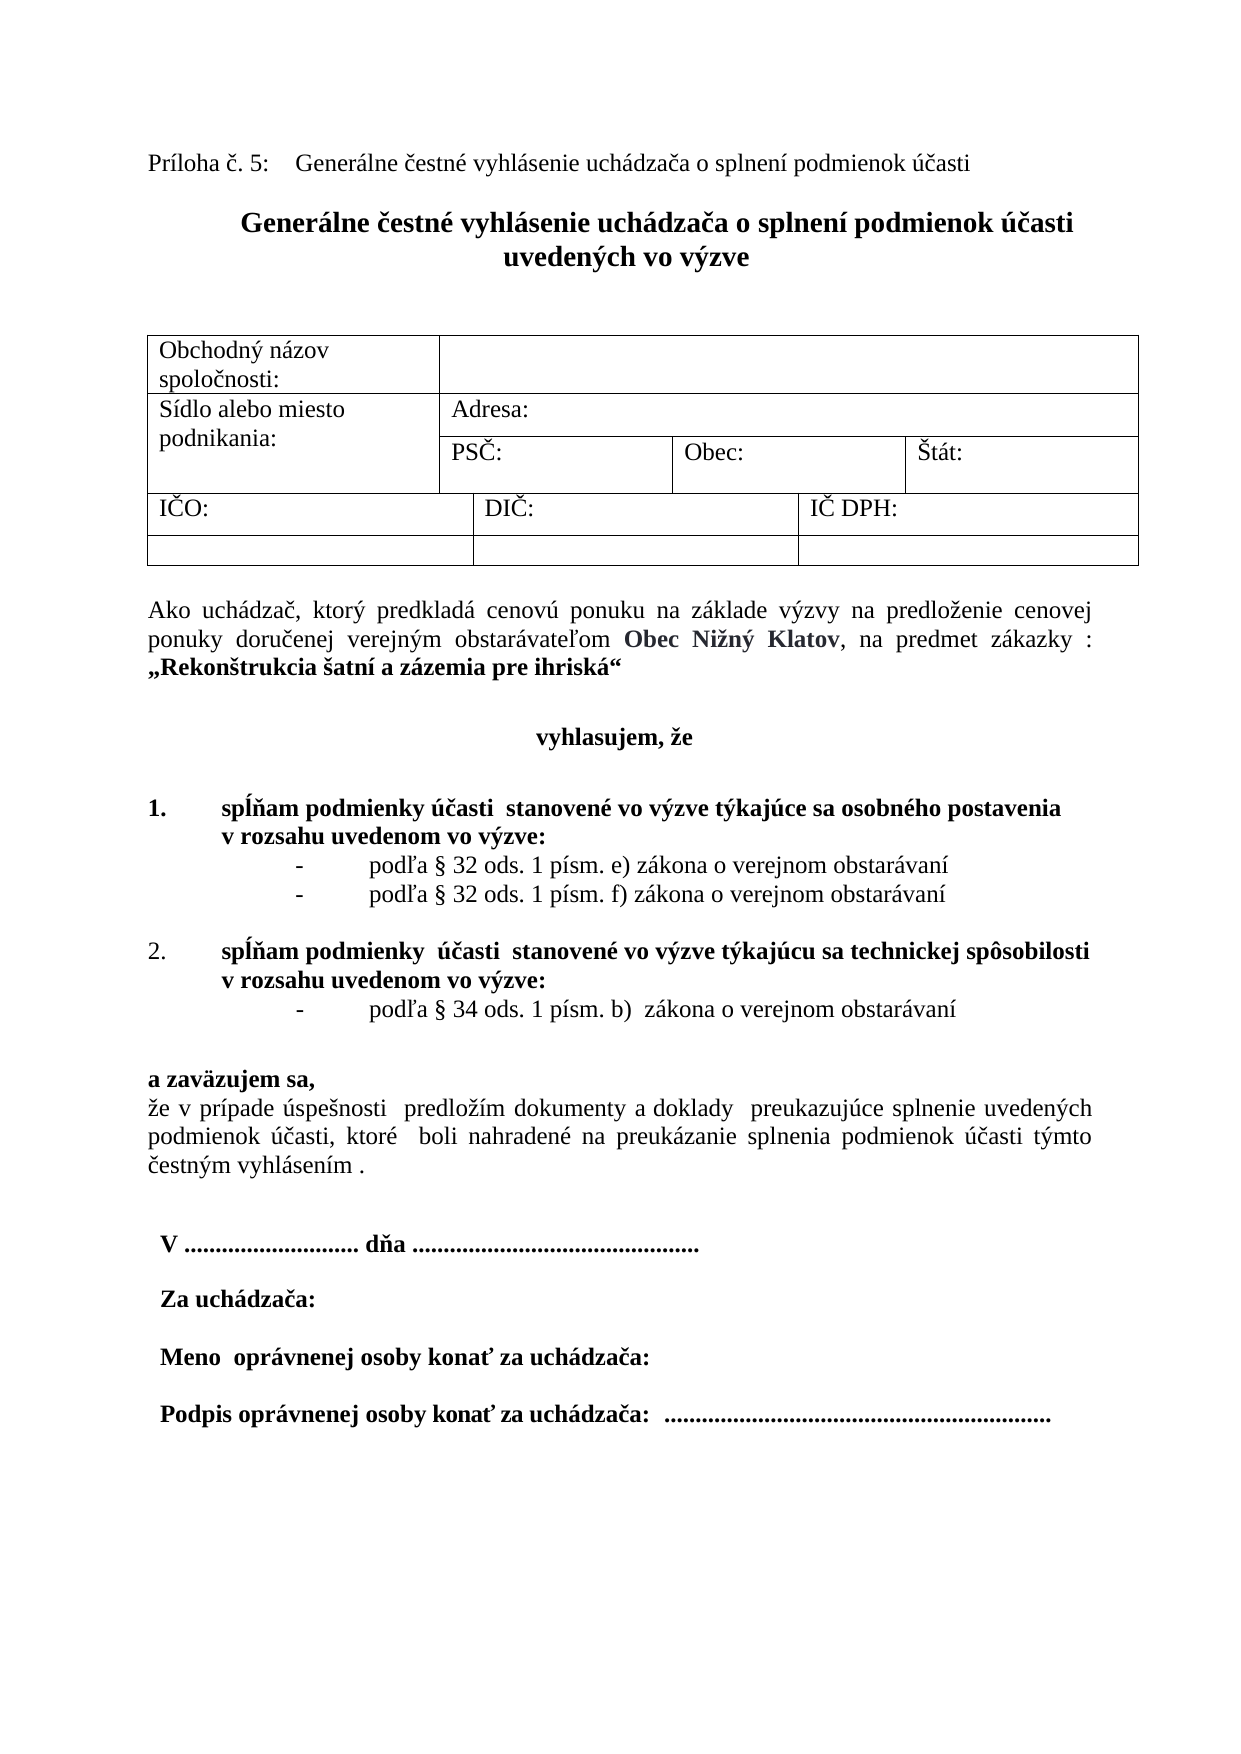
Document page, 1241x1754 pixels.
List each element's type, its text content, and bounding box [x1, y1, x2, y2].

text 1. spĺňam podmienky účasti stanovené vo výzve týkajúce sa osobného postavenia v rozsahu uvedenom vo výzve: [148, 793, 1093, 850]
text Generálne čestné vyhlásenie uchádzača o splnení podmienok účasti uvedených vo výzve [160, 205, 1093, 272]
table_cell Sídlo alebo miesto podnikania: [148, 394, 439, 492]
text Meno oprávnenej osoby konať za uchádzača: [148, 1342, 1093, 1371]
text Za uchádzača: [160, 1287, 1093, 1313]
list - podľa § 32 ods. 1 písm. f) zákona o verejnom obstarávaní [295, 879, 1093, 908]
table_cell Obec: [673, 437, 905, 492]
table_header [440, 336, 1138, 393]
table_cell [148, 536, 473, 565]
text Ako uchádzač, ktorý predkladá cenovú ponuku na základe výzvy na predloženie cenovej ponuky doručenej verejným obstarávateľom Obec Nižný Klatov, na predmet zákazky : „Rekonštrukcia šatní a zázemia pre ihriská“ [148, 595, 1093, 681]
table_cell IČ DPH: [799, 494, 1138, 535]
table_cell Adresa: [440, 394, 1138, 436]
text 2. spĺňam podmienky účasti stanovené vo výzve týkajúcu sa technickej spôsobilosti v rozsahu uvedenom vo výzve: [148, 936, 1093, 994]
text Príloha č. 5: Generálne čestné vyhlásenie uchádzača o splnení podmienok účasti [148, 148, 1093, 176]
text V ............................ dňa .............................................. [160, 1229, 1093, 1258]
table_cell IČO: [148, 494, 473, 535]
table_cell PSČ: [440, 437, 672, 492]
text a zaväzujem sa, [148, 1064, 1093, 1093]
text že v prípade úspešnosti predložím dokumenty a doklady preukazujúce splnenie uvedených podmienok účasti, ktoré boli nahradené na preukázanie splnenia podmienok účasti týmto čestným vyhlásením . [148, 1093, 1093, 1179]
text - podľa § 32 ods. 1 písm. e) zákona o verejnom obstarávaní [221, 850, 1093, 879]
table_header Obchodný názov spoločnosti: [148, 336, 439, 393]
table_cell [799, 536, 1138, 565]
table_cell Štát: [906, 437, 1138, 492]
table_cell DIČ: [474, 494, 798, 535]
text Podpis oprávnenej osoby konať za uchádzača: .............................................................. [148, 1399, 1093, 1428]
text vyhlasujem, že [148, 722, 1081, 751]
text - podľa § 34 ods. 1 písm. b) zákona o verejnom obstarávaní [296, 994, 1093, 1023]
table_cell [474, 536, 798, 565]
